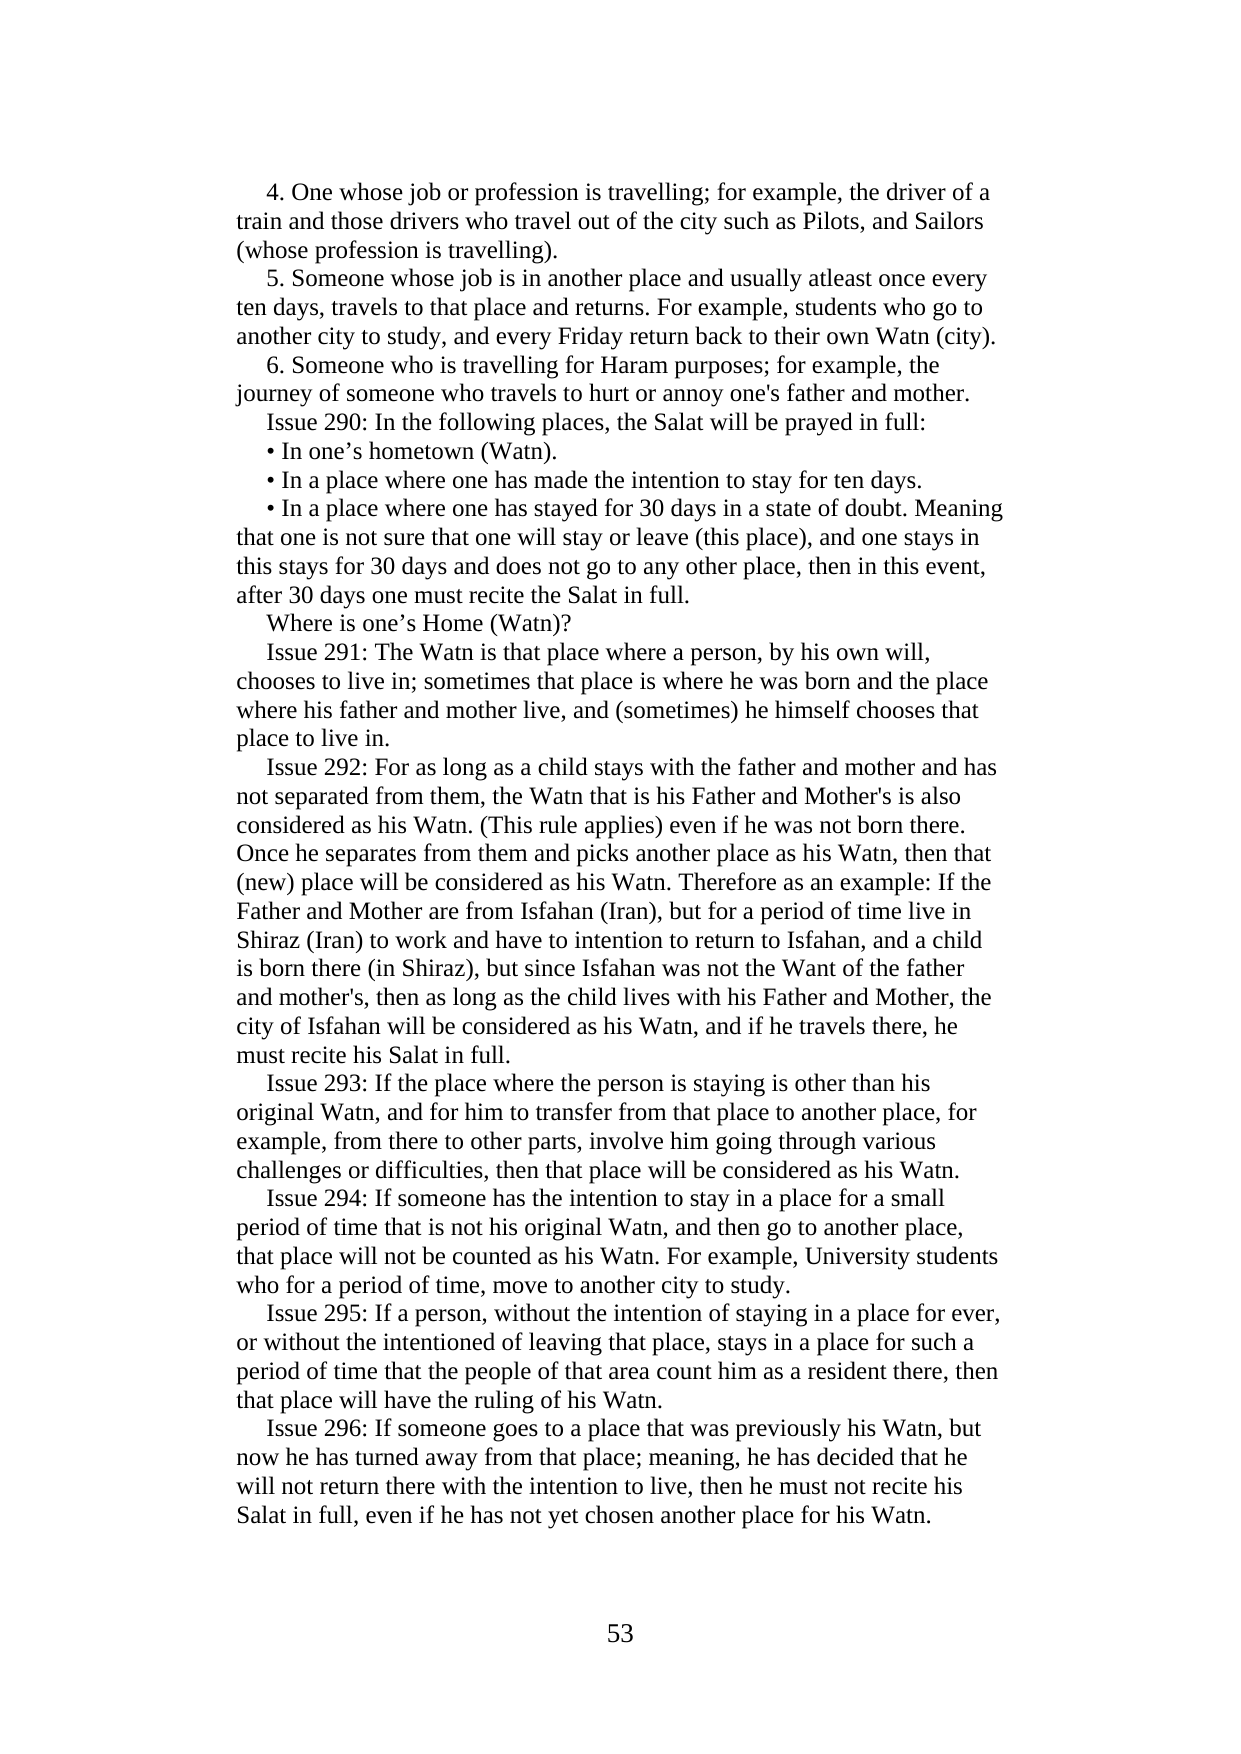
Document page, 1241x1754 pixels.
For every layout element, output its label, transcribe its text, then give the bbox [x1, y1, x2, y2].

text • In a place where one has stayed for 30 days in a state of doubt. Meaning that one is not sure that one will stay or leave (this place), and one stays in this stays for 30 days and does not go to any other place, then in this event, after 30 days one must recite the Salat in full. [236, 493, 1004, 608]
text 6. Someone who is travelling for Haram purposes; for example, the journey of someone who travels to hurt or annoy one's father and mother. [236, 350, 1004, 407]
text Issue 294: If someone has the intention to stay in a place for a small period of time that is not his original Watn, and then go to another place, that place will not be counted as his Watn. For example, University students who for a period of time, move to another city to study. [236, 1183, 1004, 1298]
text 4. One whose job or profession is travelling; for example, the driver of a train and those drivers who travel out of the city such as Pilots, and Sailors (whose profession is travelling). [236, 177, 1004, 263]
text • In a place where one has made the intention to stay for ten days. [236, 465, 1004, 493]
text Issue 290: In the following places, the Salat will be prayed in full: [236, 407, 1004, 436]
text • In one’s hometown (Watn). [236, 436, 1004, 465]
text Issue 291: The Watn is that place where a person, by his own will, chooses to live in; sometimes that place is where he was born and the place where his father and mother live, and (sometimes) he himself chooses that place to live in. [236, 637, 1004, 752]
text Issue 293: If the place where the person is staying is other than his original Watn, and for him to transfer from that place to another place, for example, from there to other parts, involve him going through various challenges or difficulties, then that place will be considered as his Watn. [236, 1068, 1004, 1183]
text Where is one’s Home (Watn)? [236, 608, 1004, 637]
text Issue 295: If a person, without the intention of staying in a place for ever, or without the intentioned of leaving that place, stays in a place for such a period of time that the people of that area count him as a resident there, then that place will have the ruling of his Watn. [236, 1298, 1004, 1413]
text Issue 296: If someone goes to a place that was previously his Watn, but now he has turned away from that place; meaning, he has decided that he will not return there with the intention to live, then he must not recite his Salat in full, even if he has not yet chosen another place for his Watn. [236, 1413, 1004, 1528]
text Issue 292: For as long as a child stays with the father and mother and has not separated from them, the Watn that is his Father and Mother's is also considered as his Watn. (This rule applies) even if he was not born there. Once he separates from them and picks another place as his Watn, then that (new) place will be considered as his Watn. Therefore as an example: If the Father and Mother are from Isfahan (Iran), but for a period of time live in Shiraz (Iran) to work and have to intention to return to Isfahan, and a child is born there (in Shiraz), but since Isfahan was not the Want of the father and mother's, then as long as the child lives with his Father and Mother, the city of Isfahan will be considered as his Watn, and if he travels there, he must recite his Salat in full. [236, 752, 1004, 1068]
text 5. Someone whose job is in another place and usually atleast once every ten days, travels to that place and returns. For example, students who go to another city to study, and every Friday return back to their own Watn (city). [236, 263, 1004, 350]
